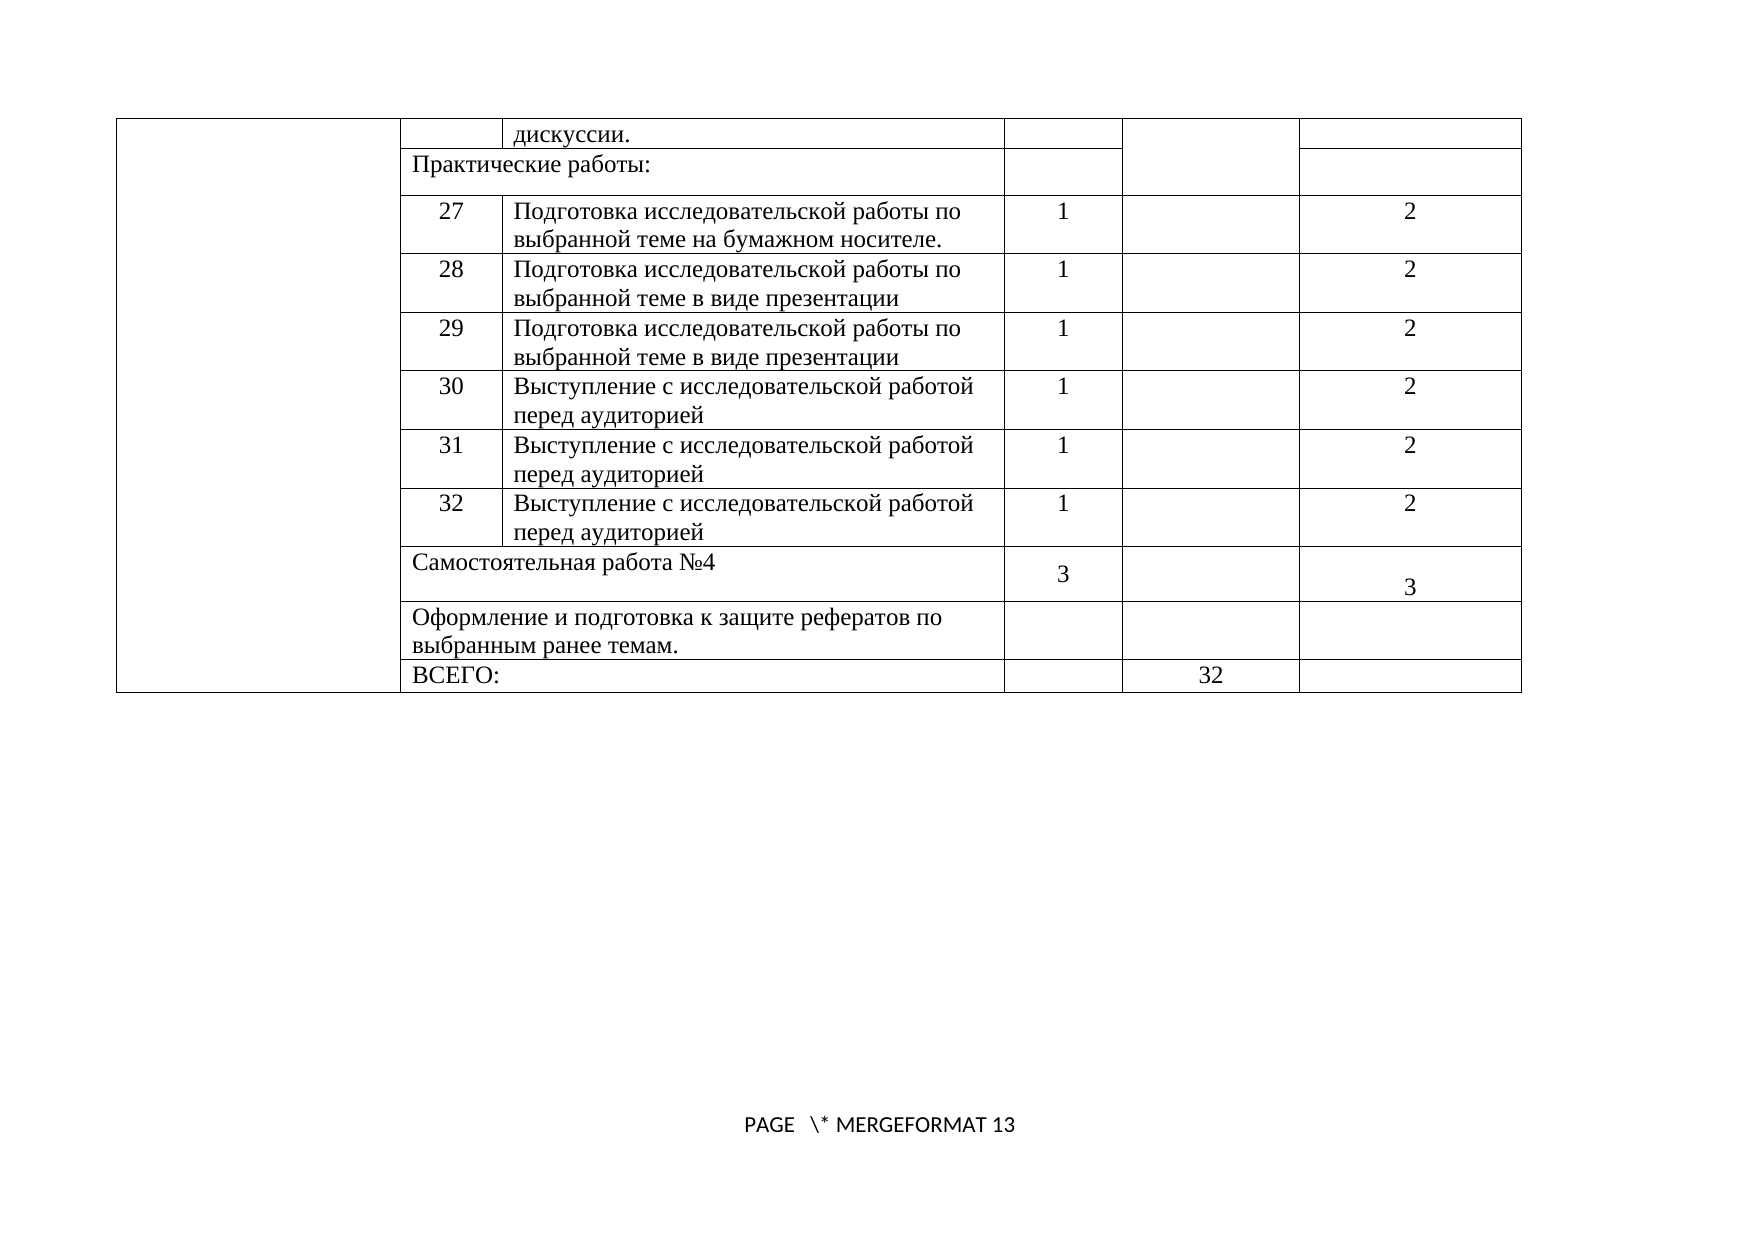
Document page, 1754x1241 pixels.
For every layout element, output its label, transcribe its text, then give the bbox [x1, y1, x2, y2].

table_cell [1005, 149, 1122, 195]
table_cell Подготовка исследовательской работы по выбранной теме на бумажном носителе. [503, 196, 1004, 253]
table_cell Выступление с исследовательской работой перед аудиторией [503, 430, 1004, 487]
table_cell Выступление с исследовательской работой перед аудиторией [503, 371, 1004, 429]
table_cell [1123, 371, 1299, 429]
table_cell [1005, 660, 1122, 692]
table_cell 1 [1005, 313, 1122, 370]
table_cell 32 [401, 489, 502, 546]
table_cell 26 [401, 119, 502, 148]
table_cell [1123, 313, 1299, 370]
table_cell 3 [1005, 547, 1122, 601]
table_cell [1300, 149, 1521, 195]
table_cell ВСЕГО: [401, 660, 1004, 692]
table_cell 1 [1005, 196, 1122, 253]
table_cell 1 [1005, 371, 1122, 429]
table_cell [1300, 602, 1521, 659]
table_cell [1123, 602, 1299, 659]
table_cell 2 [1300, 313, 1521, 370]
table_cell 2 [1300, 119, 1521, 148]
table_cell 32 [1123, 660, 1299, 692]
table_cell 2 [1300, 254, 1521, 312]
table_cell 1 [1005, 119, 1122, 148]
table_cell 2 [1300, 430, 1521, 487]
table_cell 31 [401, 430, 502, 487]
table_cell 1 [1005, 489, 1122, 546]
table_cell [1123, 547, 1299, 601]
table_cell [1300, 660, 1521, 692]
table_cell Выступление с исследовательской работой перед аудиторией [503, 489, 1004, 546]
table_cell 3 [1300, 547, 1521, 601]
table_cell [503, 119, 1004, 148]
table_cell Практические работы: [401, 149, 1004, 195]
table_cell Подготовка исследовательской работы по выбранной теме в виде презентации [503, 254, 1004, 312]
table_cell 30 [401, 371, 502, 429]
table_cell 29 [401, 313, 502, 370]
table_cell Подготовка исследовательской работы по выбранной теме в виде презентации [503, 313, 1004, 370]
table_cell 2 [1300, 371, 1521, 429]
table_cell 2 [1300, 196, 1521, 253]
table_cell Самостоятельная работа №4 [401, 547, 1004, 601]
table_cell 2 [1300, 489, 1521, 546]
table_cell [1005, 602, 1122, 659]
table_cell [1123, 196, 1299, 253]
table_cell [1123, 430, 1299, 487]
table_cell 1 [1005, 430, 1122, 487]
table_cell 27 [401, 196, 502, 253]
table_cell [1123, 489, 1299, 546]
table_cell Оформление и подготовка к защите рефератов по выбранным ранее темам. [401, 602, 1004, 659]
table_cell [1123, 254, 1299, 312]
table_cell 28 [401, 254, 502, 312]
table_cell 1 [1005, 254, 1122, 312]
